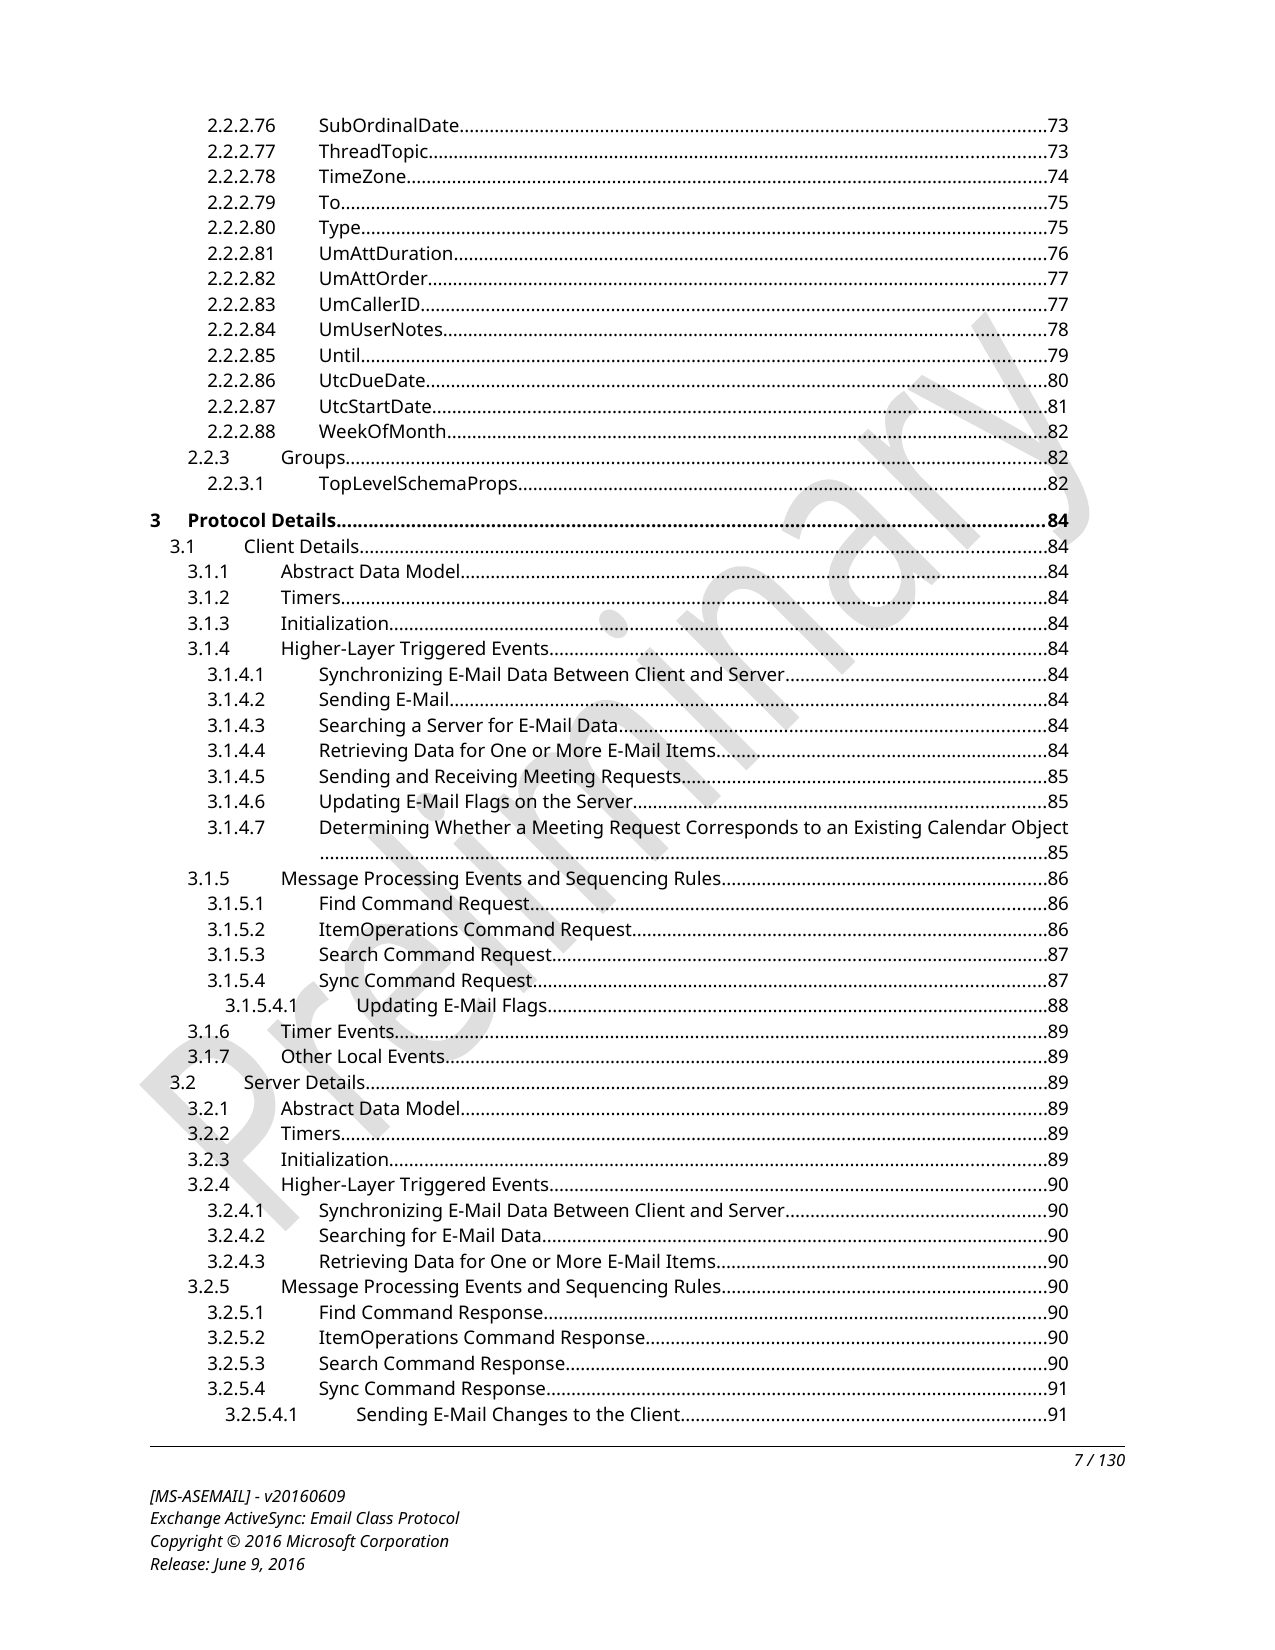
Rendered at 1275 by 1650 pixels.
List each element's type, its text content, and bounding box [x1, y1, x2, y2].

text 2.2.2.84 UmUserNotes 78 [207, 317, 1078, 342]
text 2.2.2.87 UtcStartDate 81 [207, 393, 1078, 419]
text 3.1.4.5 Sending and Receiving Meeting Requests 85 [207, 763, 1078, 788]
text 3.1.5.1 Find Command Request 86 [207, 891, 1078, 916]
text 3.1.5.4 Sync Command Request 87 [207, 967, 1078, 993]
text 3.2.4.3 Retrieving Data for One or More E-Mail Items 90 [207, 1248, 1078, 1273]
text 3.1.4.7 Determining Whether a Meeting Request Corresponds to an Existing Calendar Object 85 [207, 814, 1078, 865]
text 3.1.3 Initialization 84 [187, 610, 1078, 635]
text 3.1.1 Abstract Data Model 84 [187, 559, 1078, 584]
text 3.1.5.3 Search Command Request 87 [207, 942, 1078, 967]
text 3.1 Client Details 84 [169, 533, 1078, 559]
text 3.2.5.4.1 Sending E-Mail Changes to the Client 91 [225, 1401, 1078, 1427]
text 2.2.3 Groups 82 [187, 444, 1078, 470]
text 3.2.1 Abstract Data Model 89 [187, 1095, 1078, 1120]
text 2.2.2.88 WeekOfMonth 82 [207, 419, 1078, 444]
text 3.2.5.2 ItemOperations Command Response 90 [207, 1324, 1078, 1350]
text 3.1.6 Timer Events 89 [187, 1018, 1078, 1044]
text 2.2.2.78 TimeZone 74 [207, 163, 1078, 189]
text 3.2.3 Initialization 89 [187, 1146, 1078, 1171]
text 3.1.4.2 Sending E-Mail 84 [207, 686, 1078, 712]
text 3 Protocol Details 84 [150, 508, 1078, 533]
text 2.2.2.79 To 75 [207, 189, 1078, 214]
text 2.2.3.1 TopLevelSchemaProps 82 [207, 470, 1078, 495]
text 3.1.5.2 ItemOperations Command Request 86 [207, 916, 1078, 942]
text 3.1.4.3 Searching a Server for E-Mail Data 84 [207, 712, 1078, 737]
text 3.2.2 Timers 89 [187, 1120, 1078, 1146]
text 2.2.2.81 UmAttDuration 76 [207, 240, 1078, 266]
text 2.2.2.80 Type 75 [207, 214, 1078, 240]
text 2.2.2.77 ThreadTopic 73 [207, 138, 1078, 163]
text 3.2.5.1 Find Command Response 90 [207, 1299, 1078, 1324]
text 2.2.2.83 UmCallerID 77 [207, 291, 1078, 317]
text 3.2.4 Higher-Layer Triggered Events 90 [187, 1171, 1078, 1197]
text 3.1.4.4 Retrieving Data for One or More E-Mail Items 84 [207, 737, 1078, 763]
text 3.1.4.6 Updating E-Mail Flags on the Server 85 [207, 788, 1078, 814]
text 3.2.4.2 Searching for E-Mail Data 90 [207, 1222, 1078, 1248]
text 3.2.5.3 Search Command Response 90 [207, 1350, 1078, 1376]
text 2.2.2.76 SubOrdinalDate 73 [207, 112, 1078, 138]
text 3.2.5 Message Processing Events and Sequencing Rules 90 [187, 1273, 1078, 1299]
text 3.2.5.4 Sync Command Response 91 [207, 1376, 1078, 1401]
text 3.2 Server Details 89 [169, 1069, 1078, 1095]
text 3.1.5 Message Processing Events and Sequencing Rules 86 [187, 865, 1078, 891]
text 3.1.4 Higher-Layer Triggered Events 84 [187, 635, 1078, 661]
text 3.1.4.1 Synchronizing E-Mail Data Between Client and Server 84 [207, 661, 1078, 686]
text 3.2.4.1 Synchronizing E-Mail Data Between Client and Server 90 [207, 1197, 1078, 1222]
text 3.1.2 Timers 84 [187, 584, 1078, 610]
text 3.1.7 Other Local Events 89 [187, 1044, 1078, 1069]
text 2.2.2.82 UmAttOrder 77 [207, 266, 1078, 291]
text 3.1.5.4.1 Updating E-Mail Flags 88 [225, 993, 1078, 1018]
text 2.2.2.86 UtcDueDate 80 [207, 368, 1078, 393]
text 2.2.2.85 Until 79 [207, 342, 1078, 368]
